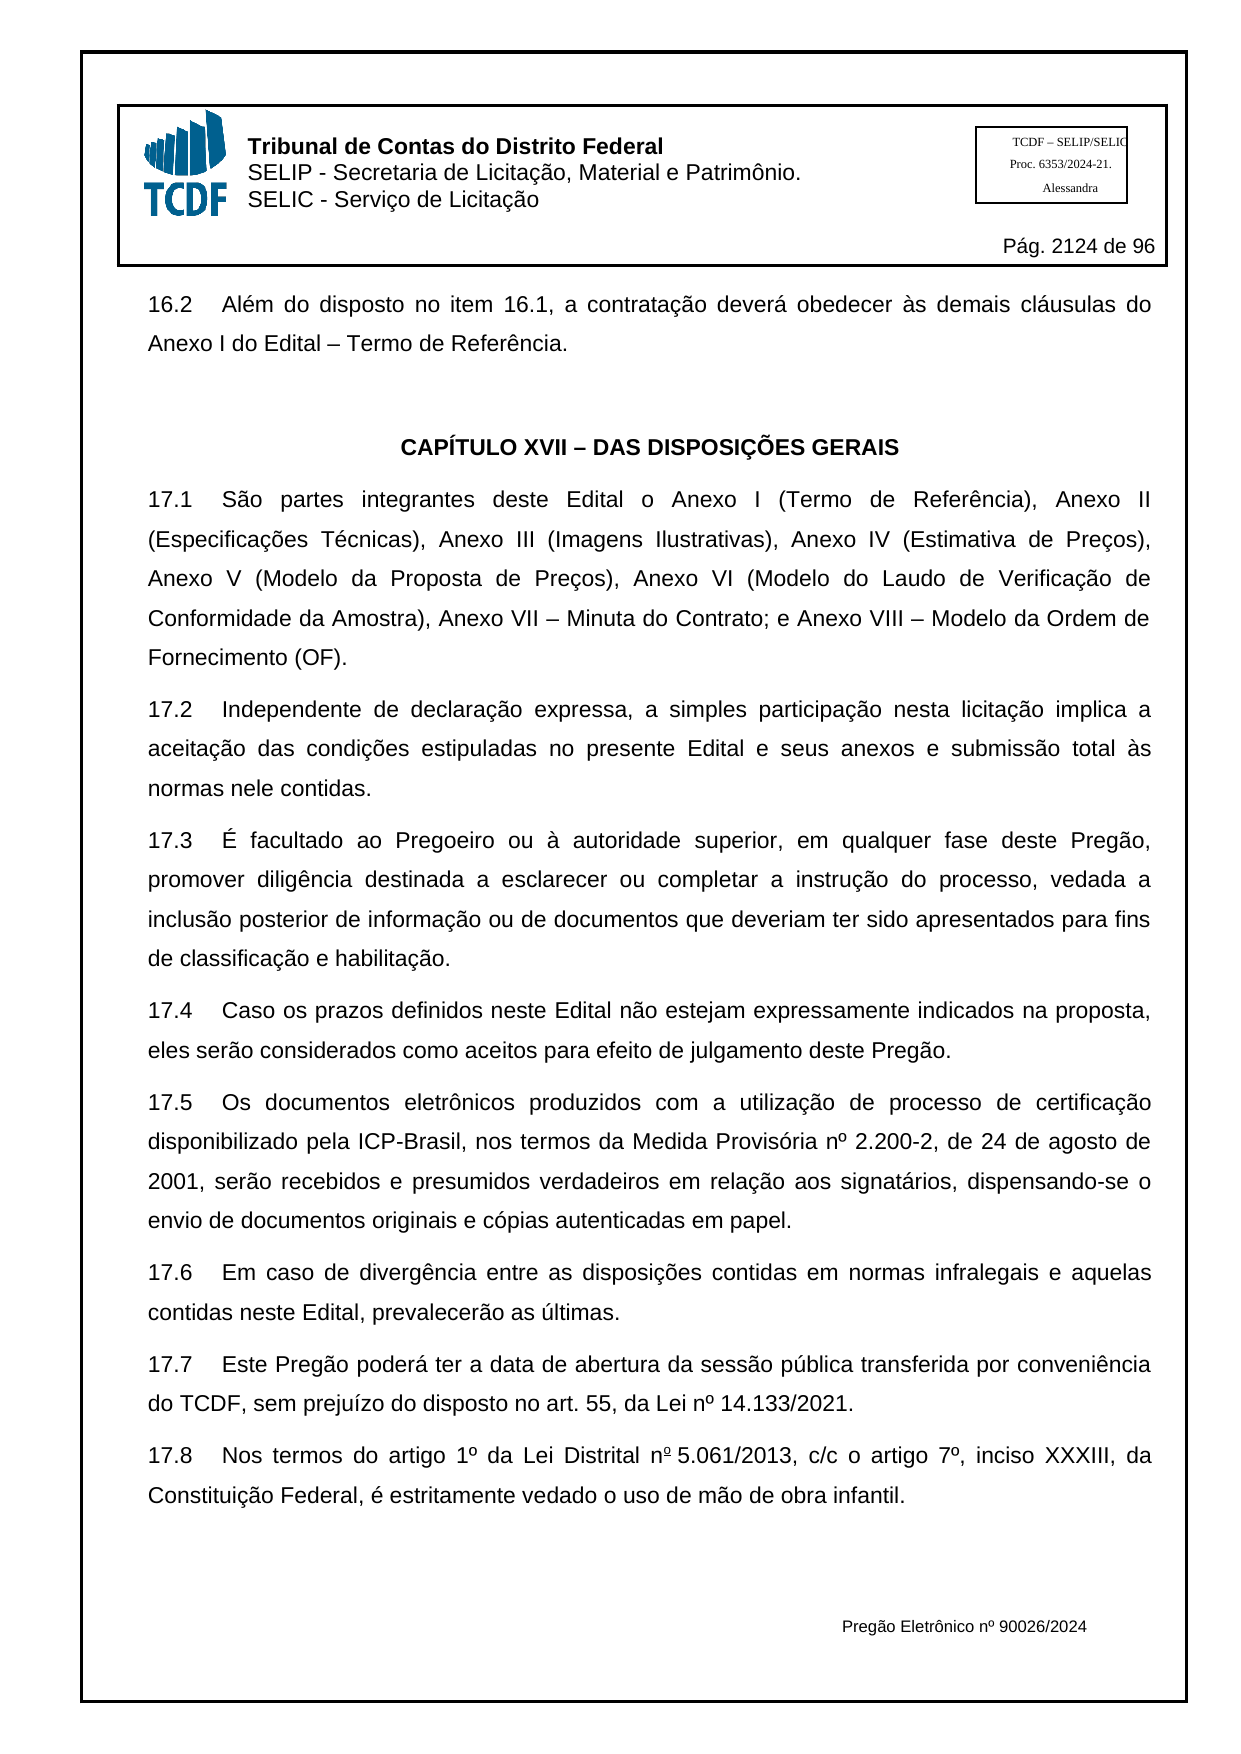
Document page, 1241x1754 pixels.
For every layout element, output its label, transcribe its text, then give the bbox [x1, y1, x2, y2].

text 17.4 Caso os prazos definidos neste Edital não estejam expressamente indicados na proposta, eles serão considerados como aceitos para efeito de julgamento deste Pregão. [148, 997, 1152, 1063]
text 17.7 Este Pregão poderá ter a data de abertura da sessão pública transferida por conveniência do TCDF, sem prejuízo do disposto no art. 55, da Lei nº 14.133/2021. [148, 1351, 1152, 1416]
picture [129, 107, 241, 218]
text 17.8 Nos termos do artigo 1º da Lei Distrital no 5.061/2013, c/c o artigo 7º, inciso XXXIII, da Constituição Federal, é estritamente vedado o uso de mão de obra infantil. [148, 1442, 1152, 1508]
text 16.2 Além do disposto no item 16.1, a contratação deverá obedecer às demais cláusulas do Anexo I do Edital – Termo de Referência. [148, 291, 1152, 356]
text 17.2 Independente de declaração expressa, a simples participação nesta licitação implica a aceitação das condições estipuladas no presente Edital e seus anexos e submissão total às normas nele contidas. [148, 696, 1152, 801]
text 17.6 Em caso de divergência entre as disposições contidas em normas infralegais e aquelas contidas neste Edital, prevalecerão as últimas. [148, 1259, 1152, 1325]
text 17.5 Os documentos eletrônicos produzidos com a utilização de processo de certificação disponibilizado pela ICP-Brasil, nos termos da Medida Provisória nº 2.200-2, de 24 de agosto de 2001, serão recebidos e presumidos verdadeiros em relação aos signatários, dispensando-se o envio de documentos originais e cópias autenticadas em papel. [148, 1089, 1152, 1233]
text capítulo xVII – DAS DISPOSIÇÕES GERAIS [148, 434, 1152, 460]
text 17.1 São partes integrantes deste Edital o Anexo I (Termo de Referência), Anexo II (Especificações Técnicas), Anexo III (Imagens Ilustrativas), Anexo IV (Estimativa de Preços), Anexo V (Modelo da Proposta de Preços), Anexo VI (Modelo do Laudo de Verificação de Conformidade da Amostra), Anexo VII – Minuta do Contrato; e Anexo VIII – Modelo da Ordem de Fornecimento (OF). [148, 486, 1152, 670]
text 17.3 É facultado ao Pregoeiro ou à autoridade superior, em qualquer fase deste Pregão, promover diligência destinada a esclarecer ou completar a instrução do processo, vedada a inclusão posterior de informação ou de documentos que deveriam ter sido apresentados para fins de classificação e habilitação. [148, 827, 1152, 972]
